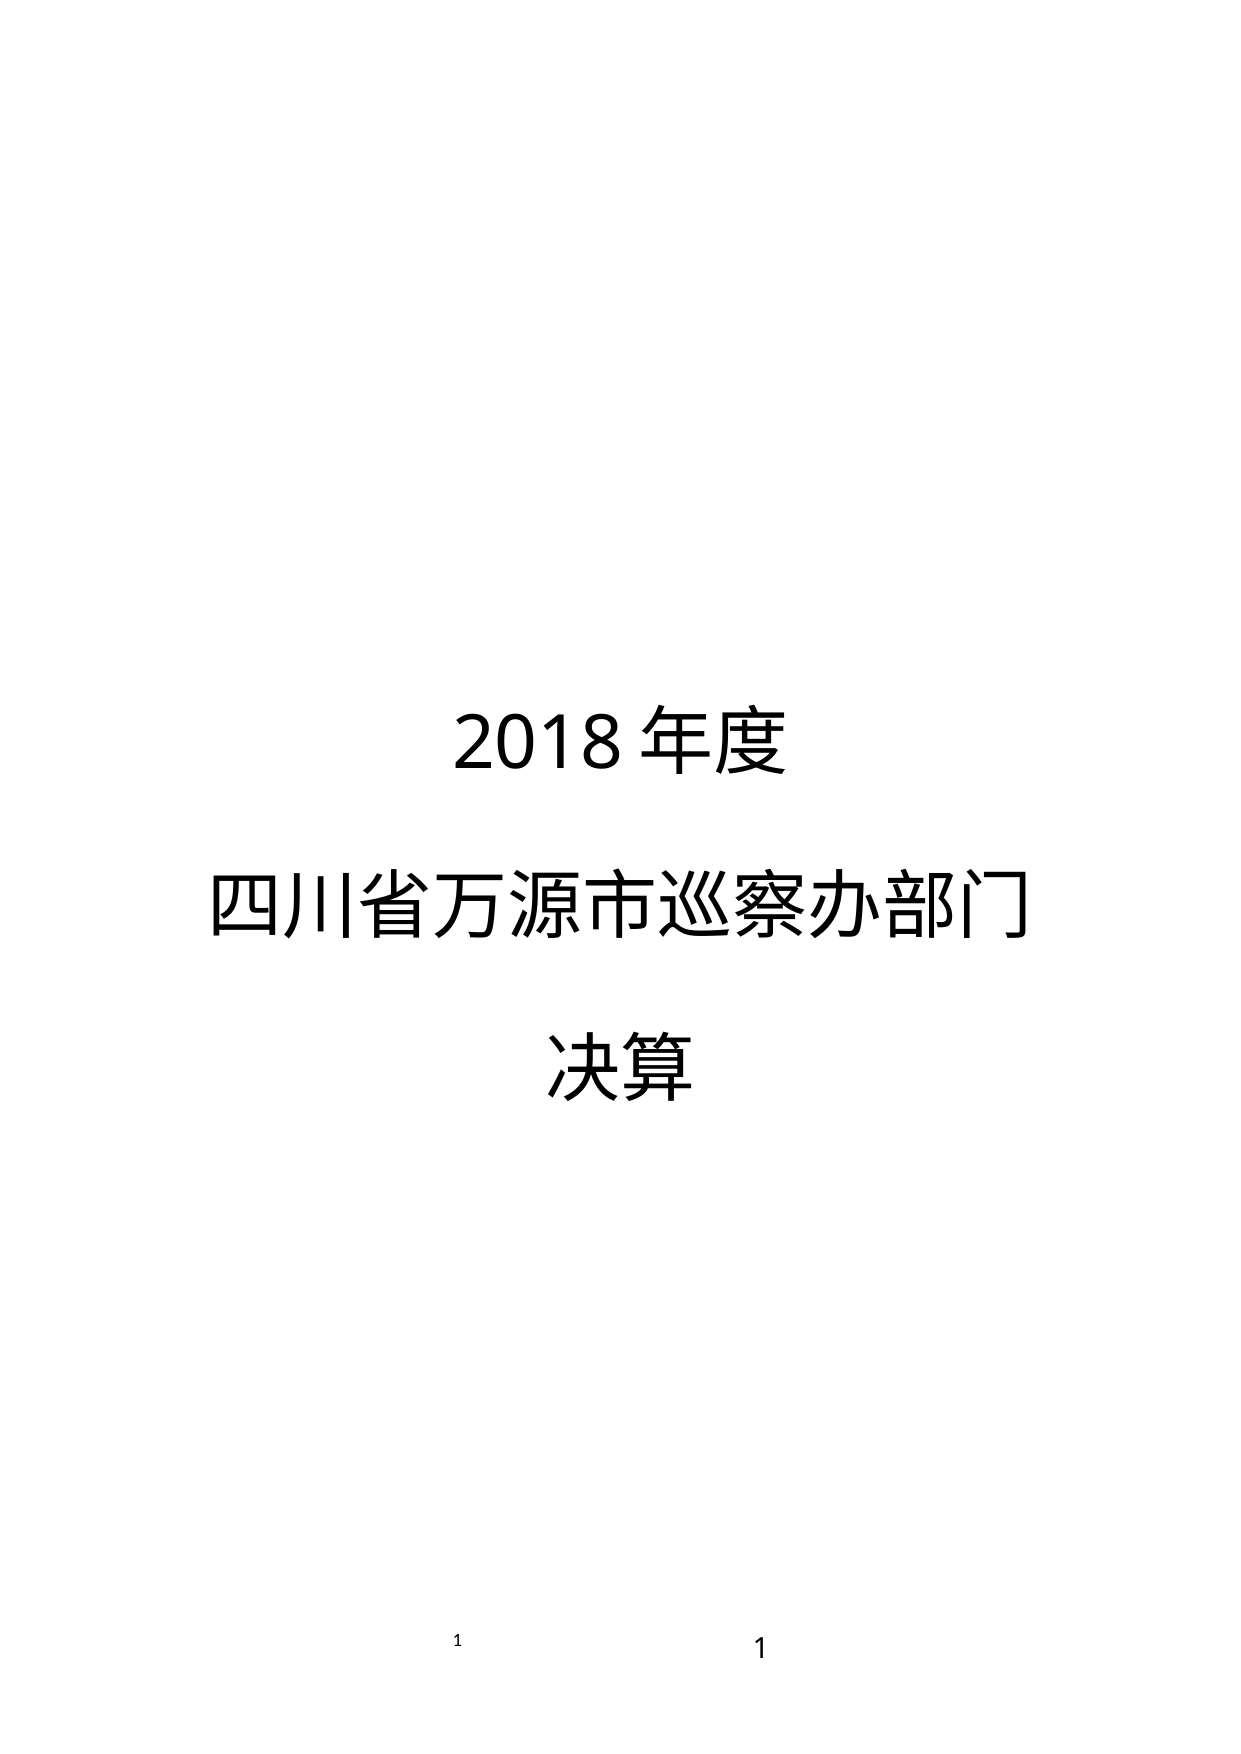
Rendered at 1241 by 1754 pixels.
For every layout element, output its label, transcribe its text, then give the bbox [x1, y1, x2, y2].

text 2018年度 [187, 682, 1053, 791]
text 四川省万源市巡察办部门决算 [187, 845, 1053, 1117]
